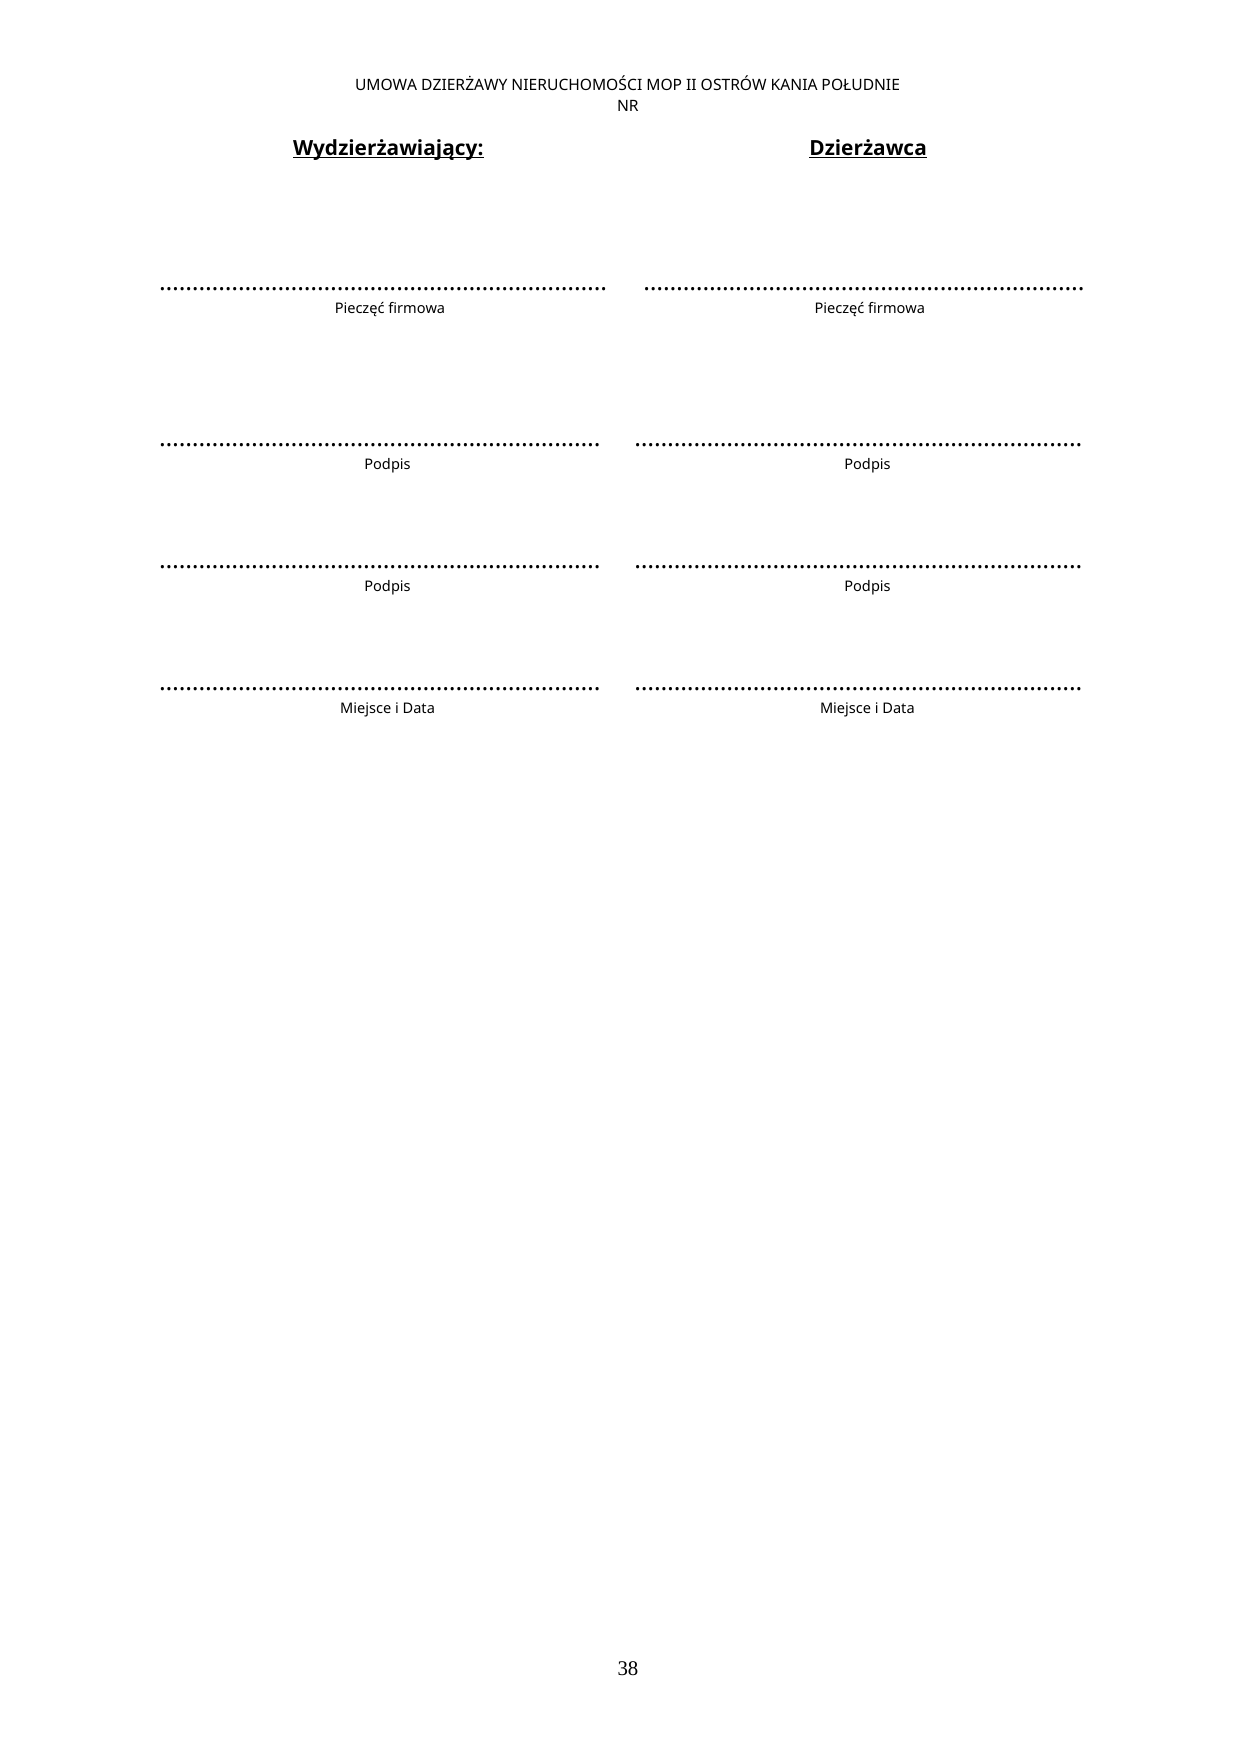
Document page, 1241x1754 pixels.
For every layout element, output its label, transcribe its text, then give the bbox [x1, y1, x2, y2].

table_header ………………………………………………………….. [148, 264, 632, 298]
table_cell Podpis [627, 454, 1107, 474]
table_header …………………………………………………………. [148, 664, 623, 698]
table_header ………………………………………………………….. [623, 664, 1107, 698]
table_cell Podpis [148, 454, 627, 474]
table_header …………………………………………………………. [148, 542, 623, 576]
table_header ………………………………………………………….. [623, 420, 1107, 454]
table_cell Pieczęć firmowa [632, 298, 1107, 317]
table_cell Podpis [627, 576, 1107, 596]
table_cell Podpis [148, 576, 627, 596]
table_cell Miejsce i Data [148, 698, 627, 718]
table_header Dzierżawca [629, 133, 1107, 161]
table_header Wydzierżawiający: [148, 133, 628, 161]
table_cell Pieczęć firmowa [148, 298, 632, 317]
table_header ………………………………………………………….. [623, 542, 1107, 576]
table_header …………………………………………………………. [632, 264, 1107, 298]
table_cell Miejsce i Data [627, 698, 1107, 718]
table_header …………………………………………………………. [148, 420, 623, 454]
